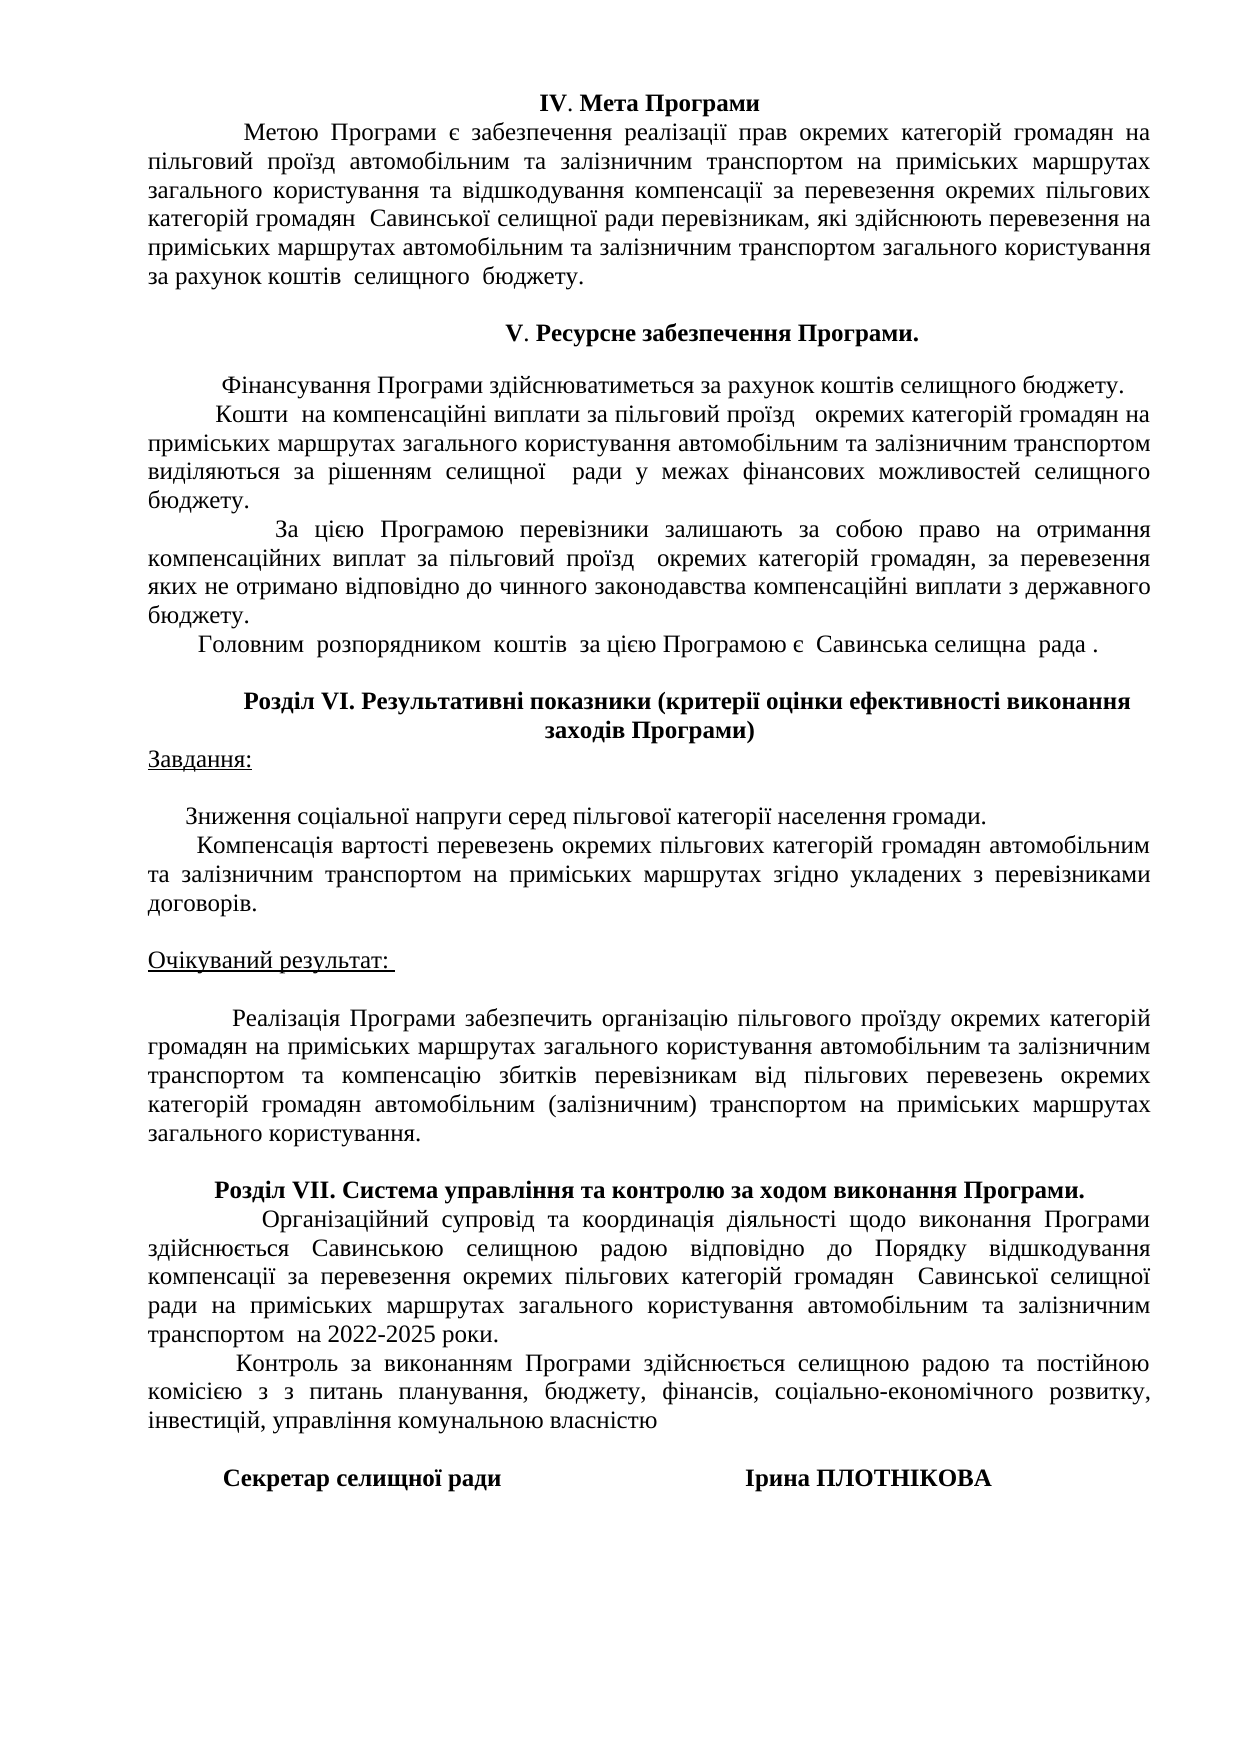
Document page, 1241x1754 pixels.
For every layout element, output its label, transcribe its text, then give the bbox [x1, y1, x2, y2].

text Зниження соціальної напруги серед пільгової категорії населення громади. [148, 801, 1152, 830]
text Завдання: [148, 744, 1152, 773]
text V. Ресурсне забезпечення Програми. [235, 318, 1189, 347]
text Метою Програми є забезпечення реалізації прав окремих категорій громадян на пільговий проїзд автомобільним та залізничним транспортом на приміських маршрутах загального користування та відшкодування компенсації за перевезення окремих пільгових категорій громадян Савинської селищної ради перевізникам, які здійснюють перевезення на приміських маршрутах автомобільним та залізничним транспортом загального користування за рахунок коштів селищного бюджету. [148, 117, 1152, 290]
text Очікуваний результат: [148, 945, 1152, 974]
text Секретар селищної ради Ірина ПЛОТНІКОВА [148, 1463, 1152, 1491]
text Фінансування Програми здійснюватиметься за рахунок коштів селищного бюджету. [148, 370, 1152, 399]
text Розділ VІІ. Система управління та контролю за ходом виконання Програми. [148, 1175, 1152, 1204]
text За цією Програмою перевізники залишають за собою право на отримання компенсаційних виплат за пільговий проїзд окремих категорій громадян, за перевезення яких не отримано відповідно до чинного законодавства компенсаційні виплати з державного бюджету. [148, 514, 1152, 629]
text Організаційний супровід та координація діяльності щодо виконання Програми здійснюється Савинською селищною радою відповідно до Порядку відшкодування компенсації за перевезення окремих пільгових категорій громадян Савинської селищної ради на приміських маршрутах загального користування автомобільним та залізничним транспортом на 2022-2025 роки. [148, 1204, 1152, 1348]
text ІV. Мета Програми [148, 88, 1152, 117]
text Розділ VІ. Результативні показники (критерії оцінки ефективності виконання заходів Програми) [148, 686, 1152, 744]
text Реалізація Програми забезпечить організацію пільгового проїзду окремих категорій громадян на приміських маршрутах загального користування автомобільним та залізничним транспортом та компенсацію збитків перевізникам від пільгових перевезень окремих категорій громадян автомобільним (залізничним) транспортом на приміських маршрутах загального користування. [148, 1003, 1152, 1146]
text Компенсація вартості перевезень окремих пільгових категорій громадян автомобільним та залізничним транспортом на приміських маршрутах згідно укладених з перевізниками договорів. [148, 830, 1152, 916]
text Контроль за виконанням Програми здійснюється селищною радою та постійною комісією з з питань планування, бюджету, фінансів, соціально-економічного розвитку, інвестицій, управління комунальною власністю [148, 1348, 1152, 1434]
text Кошти на компенсаційні виплати за пільговий проїзд окремих категорій громадян на приміських маршрутах загального користування автомобільним та залізничним транспортом виділяються за рішенням селищної ради у межах фінансових можливостей селищного бюджету. [148, 399, 1152, 514]
text Головним розпорядником коштів за цією Програмою є Савинська селищна рада . [148, 629, 1152, 658]
